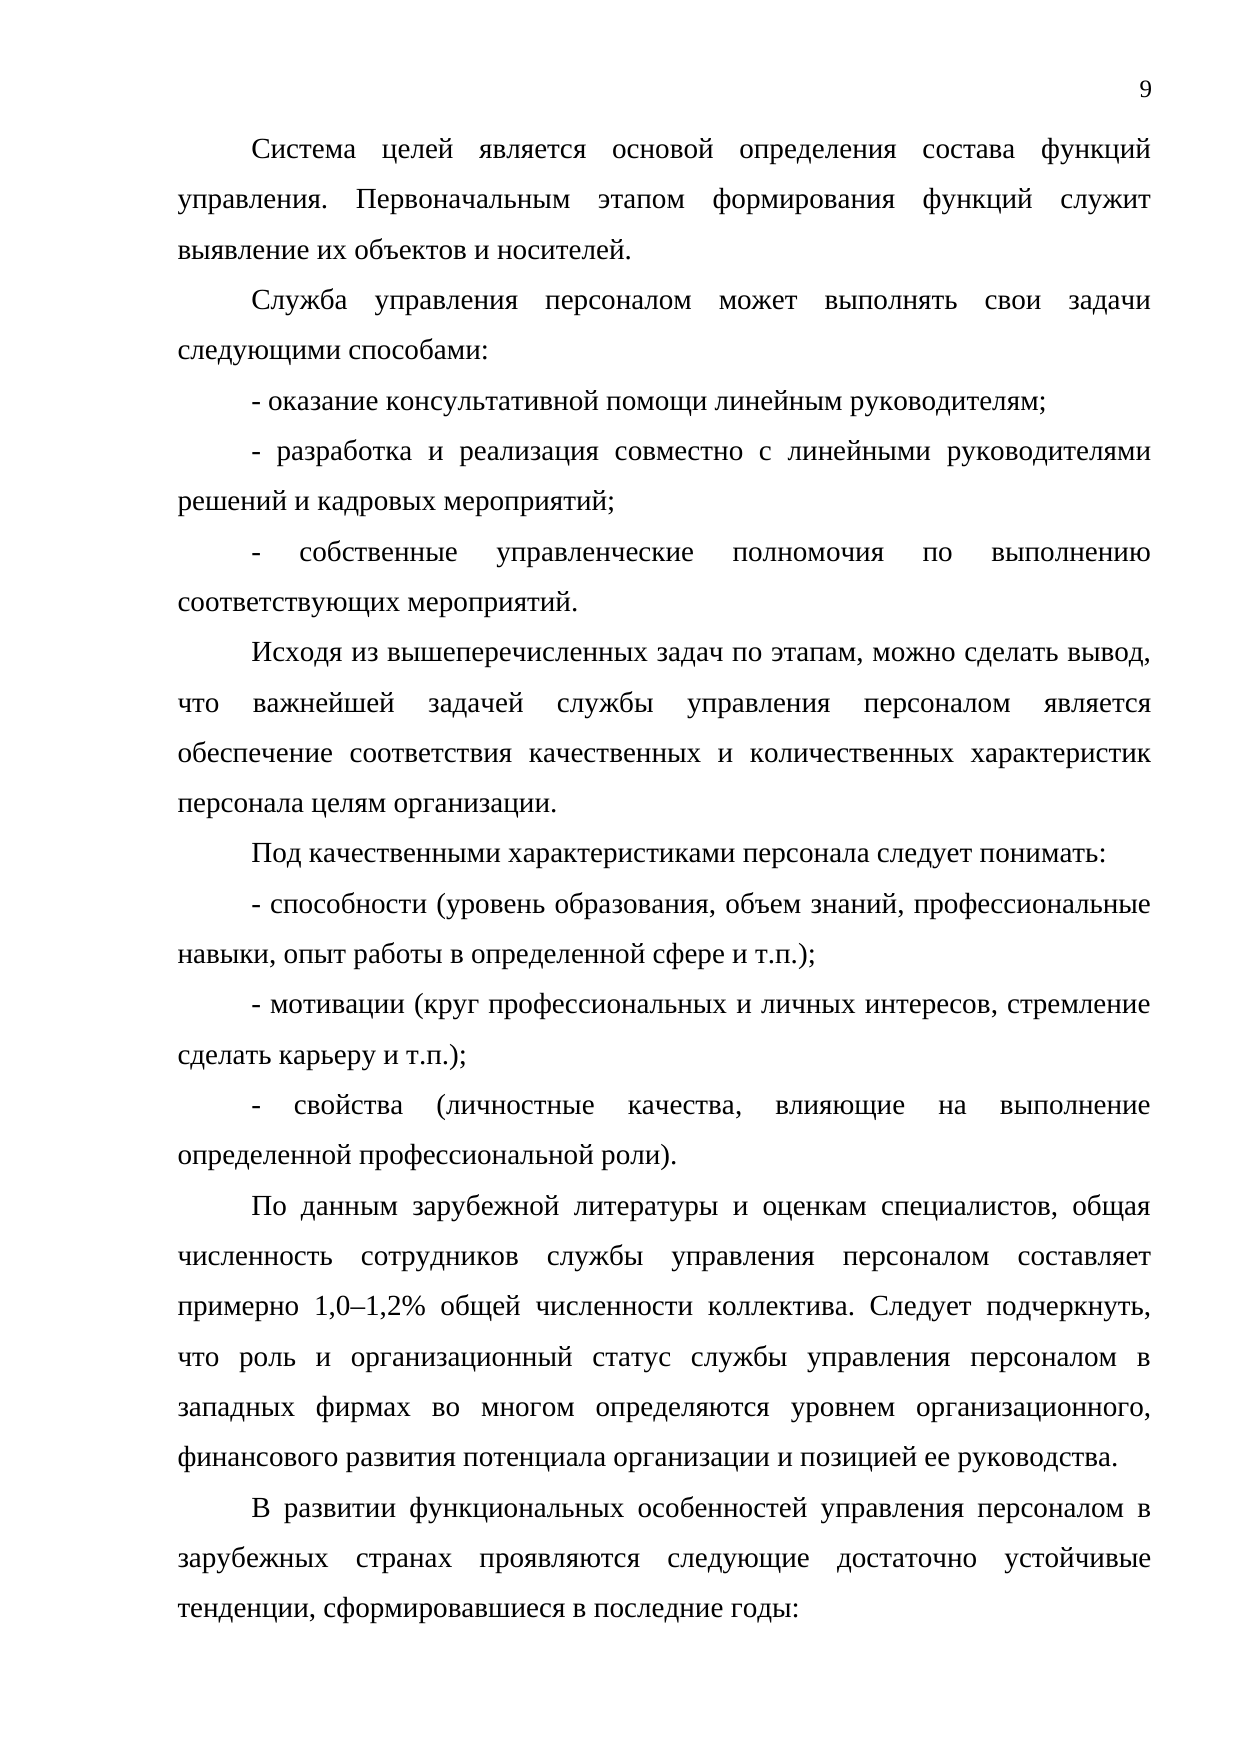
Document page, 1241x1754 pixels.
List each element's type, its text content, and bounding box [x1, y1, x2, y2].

text - способности (уровень образования, объем знаний, профессиональные навыки, опыт работы в определенной сфере и т.п.); [177, 886, 1152, 970]
text В развитии функциональных особенностей управления персоналом в зарубежных странах проявляются следующие достаточно устойчивые тенденции, сформировавшиеся в последние годы: [177, 1490, 1152, 1624]
text - мотивации (круг профессиональных и личных интересов, стремление сделать карьеру и т.п.); [177, 987, 1152, 1070]
text Под качественными характеристиками персонала следует понимать: [177, 836, 1152, 869]
text Служба управления персоналом может выполнять свои задачи следующими способами: [177, 282, 1152, 366]
text - свойства (личностные качества, влияющие на выполнение определенной профессиональной роли). [177, 1087, 1152, 1171]
text - оказание консультативной помощи линейным руководителям; [177, 383, 1152, 416]
text - разработка и реализация совместно с линейными руководителями решений и кадровых мероприятий; [177, 433, 1152, 517]
text - собственные управленческие полномочия по выполнению соответствующих мероприятий. [177, 534, 1152, 618]
text Исходя из вышеперечисленных задач по этапам, можно сделать вывод, что важнейшей задачей службы управления персоналом является обеспечение соответствия качественных и количественных характеристик персонала целям организации. [177, 634, 1152, 819]
text Система целей является основой определения состава функций управления. Первоначальным этапом формирования функций служит выявление их объектов и носителей. [177, 131, 1152, 265]
text По данным зарубежной литературы и оценкам специалистов, общая численность сотрудников службы управления персоналом составляет примерно 1,0–1,2% общей численности коллектива. Следует подчеркнуть, что роль и организационный статус службы управления персоналом в западных фирмах во многом определяются уровнем организационного, финансового развития потенциала организации и позицией ее руководства. [177, 1188, 1152, 1473]
